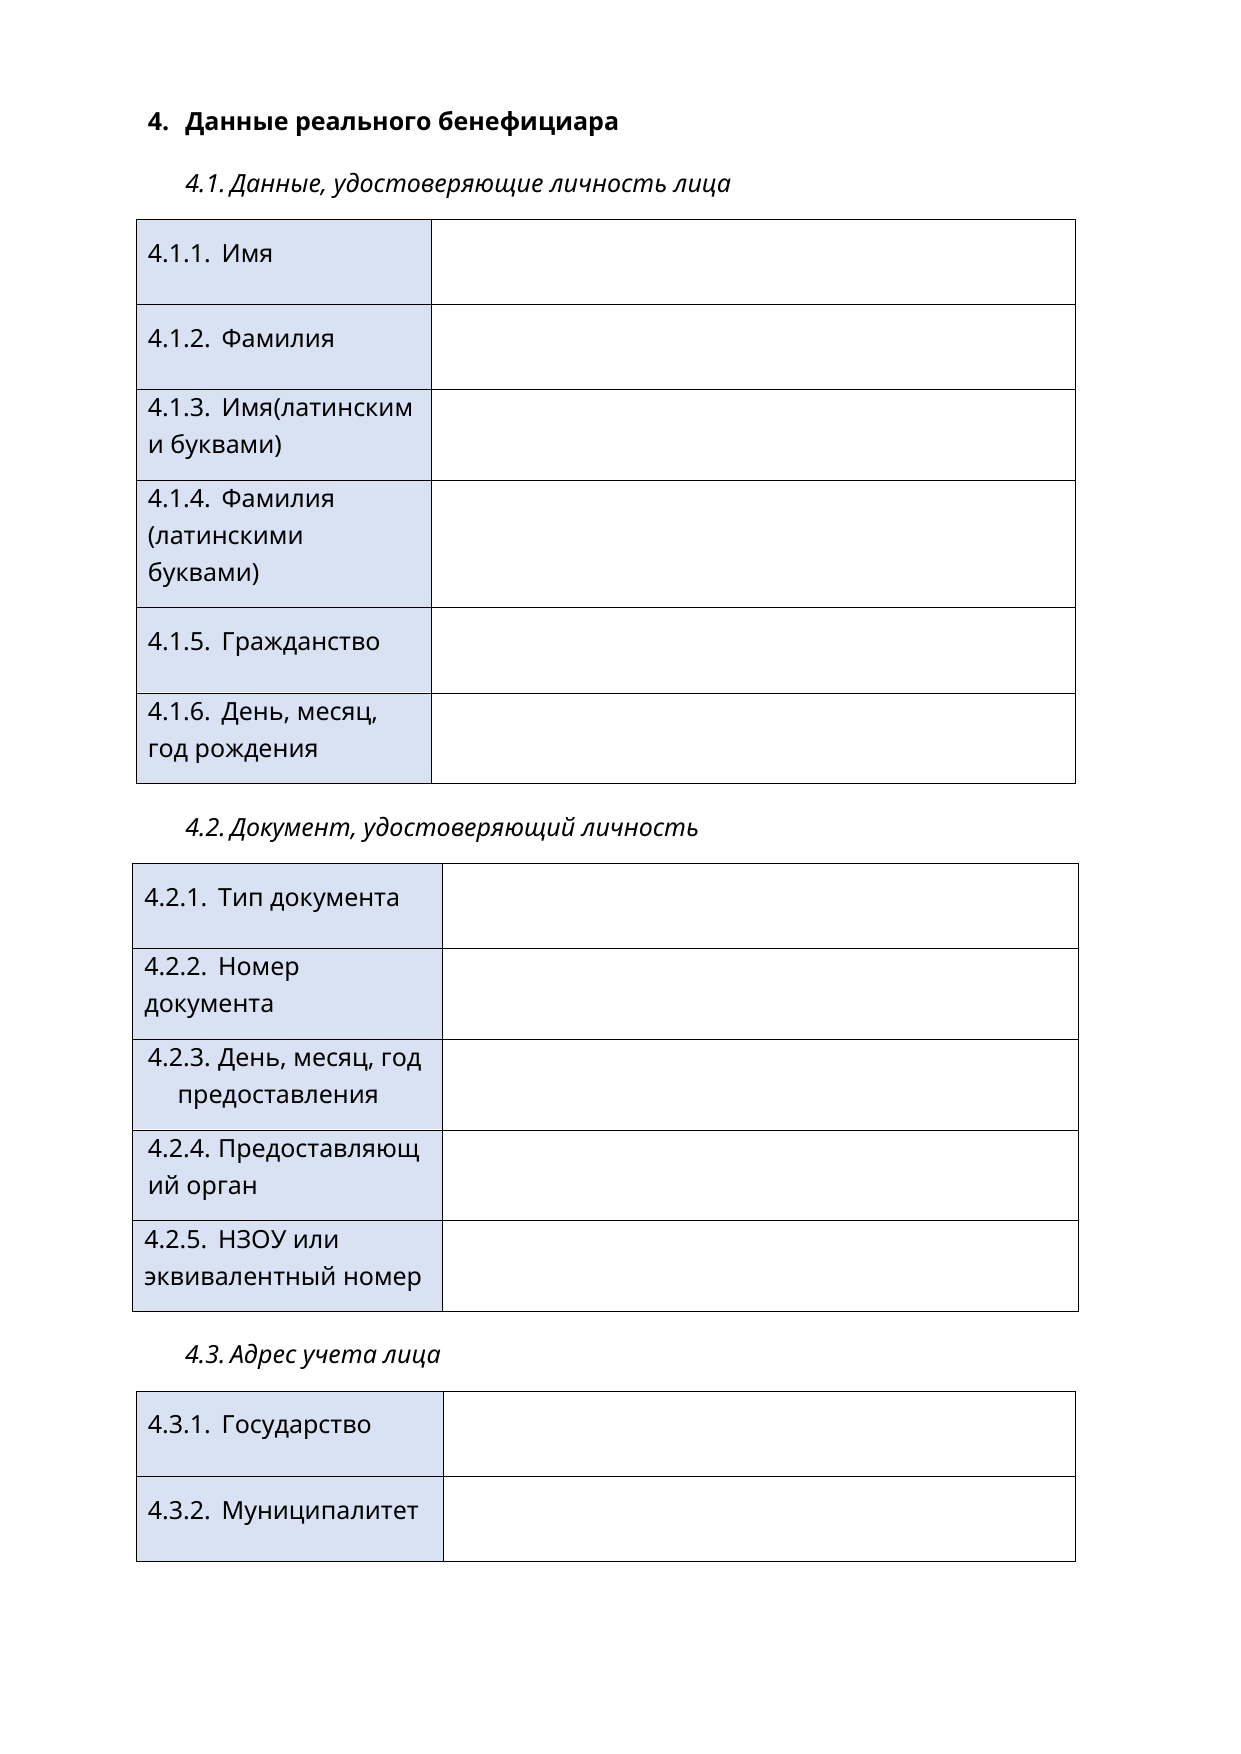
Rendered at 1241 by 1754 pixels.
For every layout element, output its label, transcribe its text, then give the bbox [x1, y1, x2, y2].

table_cell День, месяц, год предоставления [133, 1040, 442, 1129]
list Данные реального бенефициара [148, 103, 1092, 137]
table_cell [444, 1477, 1075, 1561]
table_cell [443, 1040, 1078, 1129]
table_header [432, 220, 1075, 304]
table_header [444, 1392, 1075, 1476]
table_cell [443, 949, 1078, 1039]
table_cell [443, 1221, 1078, 1311]
table_cell [432, 481, 1075, 607]
table_cell [432, 608, 1075, 692]
table_cell [443, 1131, 1078, 1220]
table_cell Гражданство [137, 608, 431, 692]
table_cell Фамилия (латинскими буквами) [137, 481, 431, 607]
table_cell Имя(латинскими буквами) [137, 390, 431, 480]
list Адрес учета лица [185, 1337, 1092, 1371]
list Данные, удостоверяющие личность лица [185, 165, 1092, 199]
table_cell [432, 390, 1075, 480]
table_cell День, месяц, год рождения [137, 694, 431, 783]
table_cell [432, 694, 1075, 783]
table_cell Фамилия [137, 305, 431, 389]
table_header Имя [137, 220, 431, 304]
table_cell Муниципалитет [137, 1477, 443, 1561]
table_header Государство [137, 1392, 443, 1476]
table_cell Номер документа [133, 949, 442, 1039]
list Документ, удостоверяющий личность [185, 809, 1092, 843]
table_header [443, 864, 1078, 948]
table_cell Предоставляющий орган [133, 1131, 442, 1220]
table_cell [432, 305, 1075, 389]
table_header Тип документа [133, 864, 442, 948]
table_cell НЗОУ или эквивалентный номер [133, 1221, 442, 1311]
